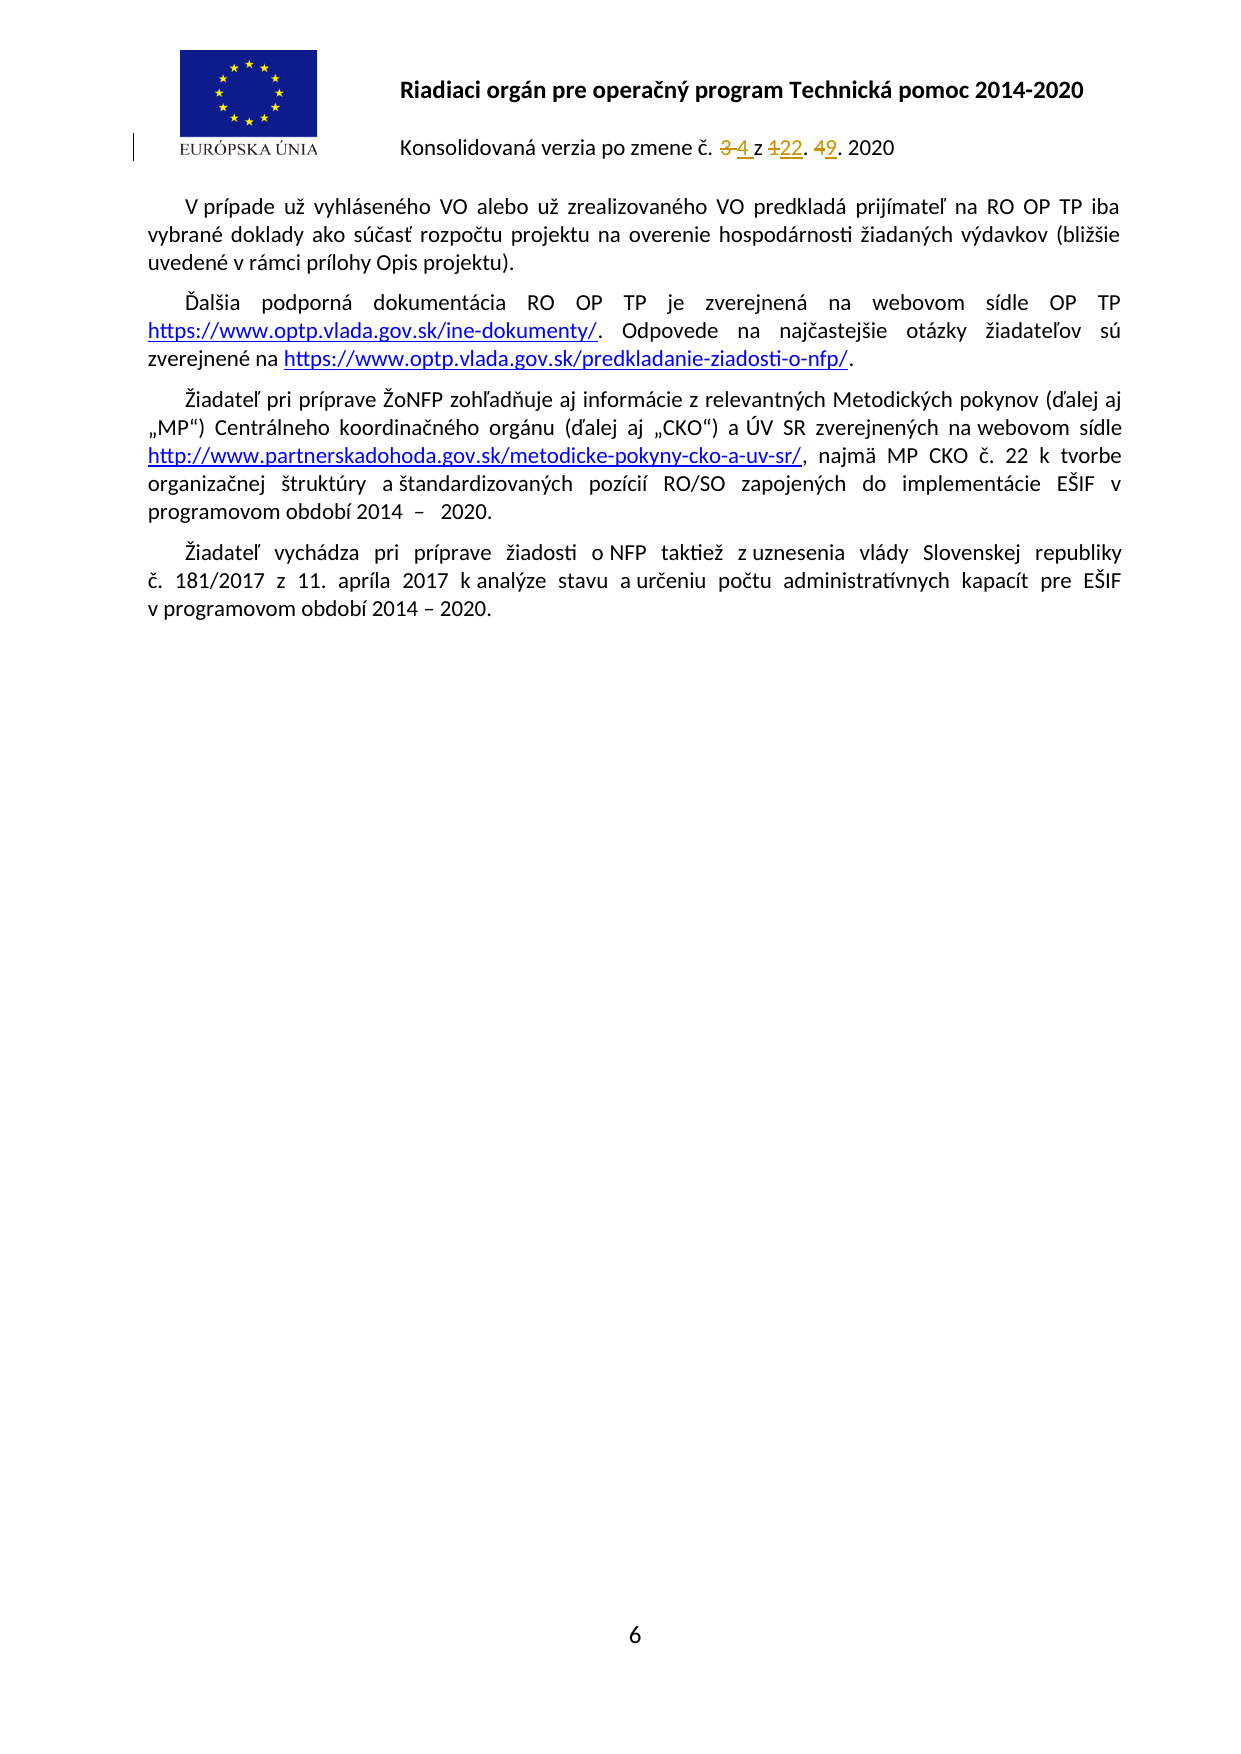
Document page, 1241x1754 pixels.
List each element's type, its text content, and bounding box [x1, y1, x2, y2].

text Žiadateľ pri príprave ŽoNFP zohľadňuje aj informácie z relevantných Metodických pokynov (ďalej aj „MP“) Centrálneho koordinačného orgánu (ďalej aj „CKO“) a ÚV SR zverejnených na webovom sídle http://www.partnerskadohoda.gov.sk/metodicke-pokyny-cko-a-uv-sr/, najmä MP CKO č. 22 k tvorbe organizačnej štruktúry a štandardizovaných pozícií RO/SO zapojených do implementácie EŠIF v programovom období 2014 – 2020. [148, 385, 1122, 525]
text Ďalšia podporná dokumentácia RO OP TP je zverejnená na webovom sídle OP TP https://www.optp.vlada.gov.sk/ine-dokumenty/. Odpovede na najčastejšie otázky žiadateľov sú zverejnené na https://www.optp.vlada.gov.sk/predkladanie-ziadosti-o-nfp/. [148, 288, 1122, 373]
text V prípade už vyhláseného VO alebo už zrealizovaného VO predkladá prijímateľ na RO OP TP iba vybrané doklady ako súčasť rozpočtu projektu na overenie hospodárnosti žiadaných výdavkov (bližšie uvedené v rámci prílohy Opis projektu). [148, 192, 1122, 276]
text Žiadateľ vychádza pri príprave žiadosti o NFP taktiež z uznesenia vlády Slovenskej republiky č. 181/2017 z 11. apríla 2017 k analýze stavu a určeniu počtu administratívnych kapacít pre EŠIF v programovom období 2014 – 2020. [148, 538, 1122, 622]
picture [179, 50, 318, 155]
